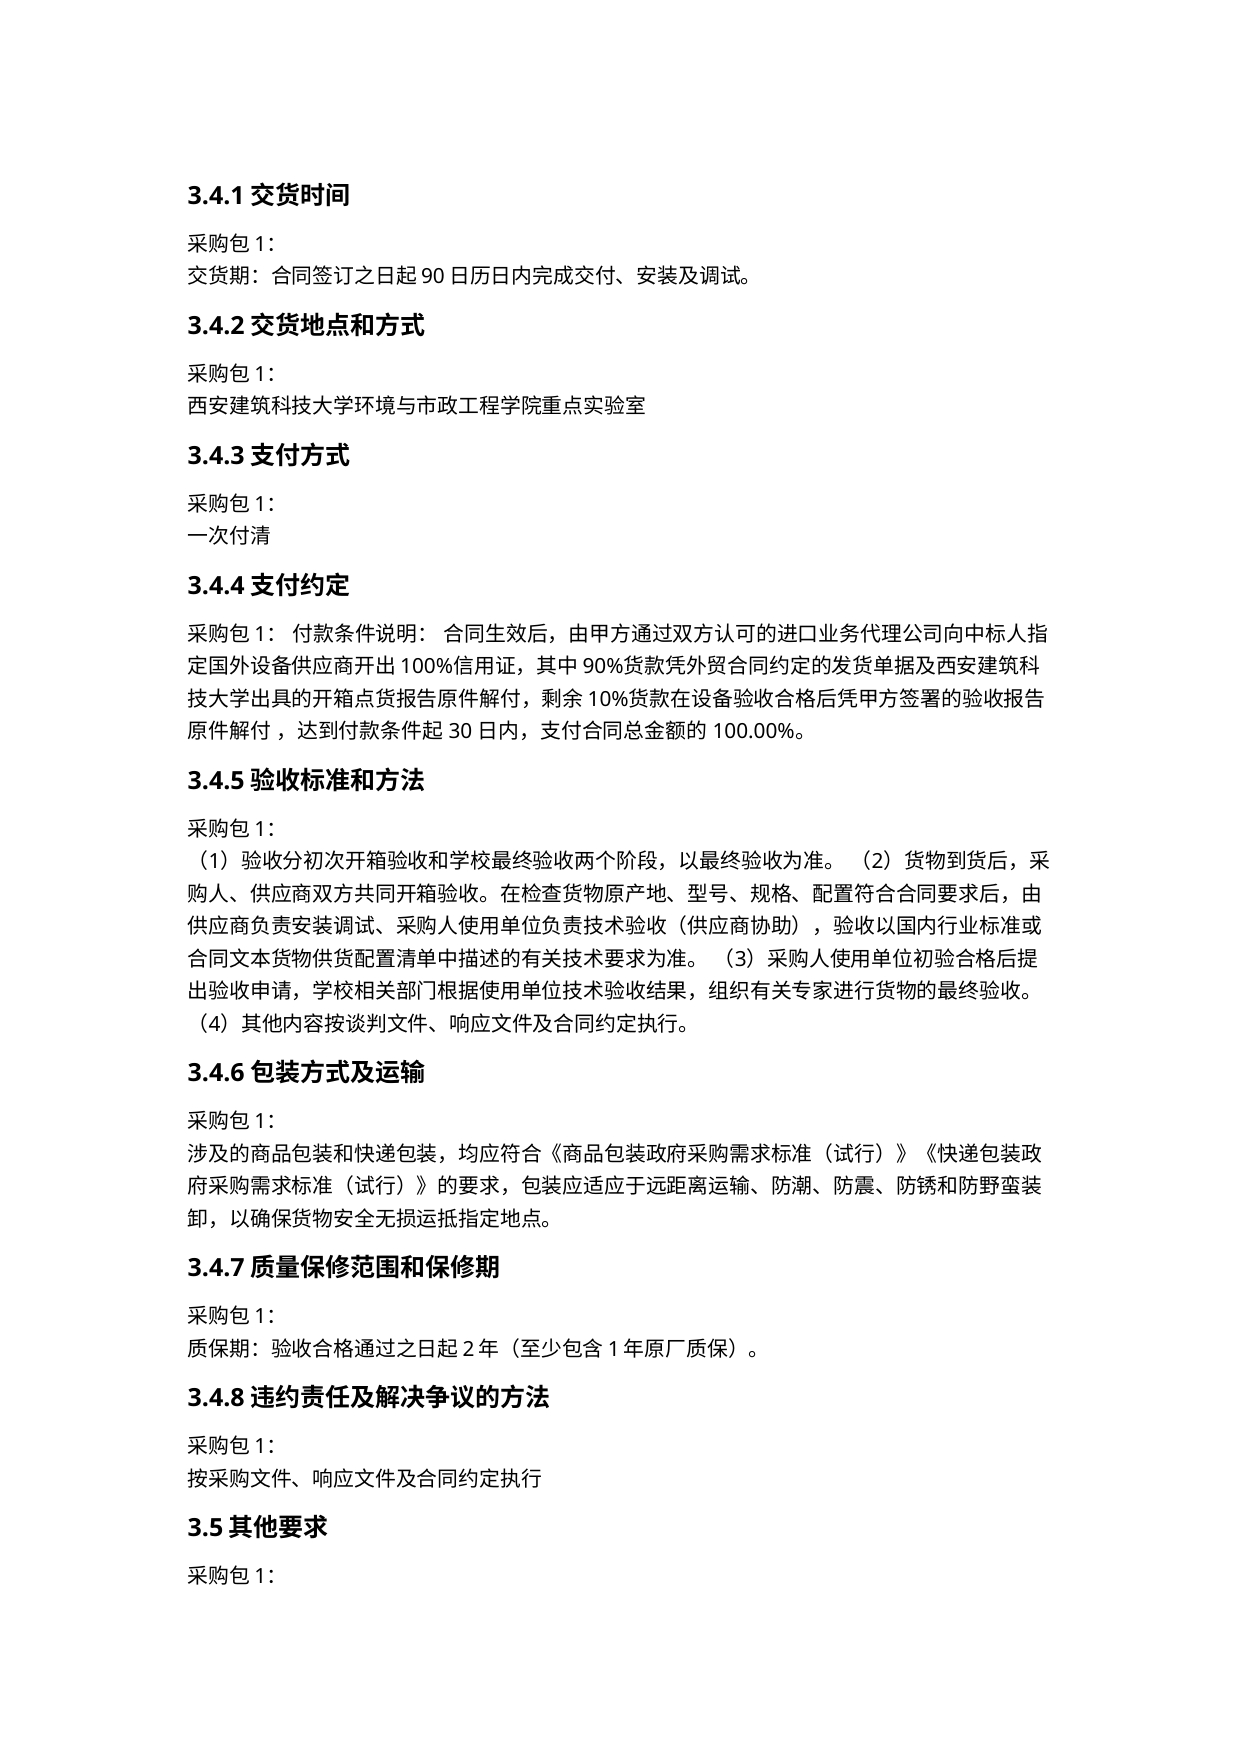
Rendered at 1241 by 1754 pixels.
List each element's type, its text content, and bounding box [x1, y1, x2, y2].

text 按采购文件、响应文件及合同约定执行 [187, 1462, 1053, 1494]
text 涉及的商品包装和快递包装，均应符合《商品包装政府采购需求标准（试行）》《快递包装政府采购需求标准（试行）》的要求，包装应适应于远距离运输、防潮、防震、防锈和防野蛮装卸，以确保货物安全无损运抵指定地点。 [187, 1137, 1053, 1234]
text 3.4.7质量保修范围和保修期 [187, 1234, 1053, 1299]
text 采购包1： [187, 227, 1053, 259]
text 3.4.6包装方式及运输 [187, 1039, 1053, 1104]
text 采购包1： [187, 812, 1053, 844]
text （1）验收分初次开箱验收和学校最终验收两个阶段，以最终验收为准。 （2）货物到货后，采购人、供应商双方共同开箱验收。在检查货物原产地、型号、规格、配置符合合同要求后，由供应商负责安装调试、采购人使用单位负责技术验收（供应商协助），验收以国内行业标准或合同文本货物供货配置清单中描述的有关技术要求为准。 （3）采购人使用单位初验合格后提出验收申请，学校相关部门根据使用单位技术验收结果，组织有关专家进行货物的最终验收。 （4）其他内容按谈判文件、响应文件及合同约定执行。 [187, 844, 1053, 1039]
text 采购包1： [187, 1429, 1053, 1462]
text 3.4.4支付约定 [187, 552, 1053, 617]
text 一次付清 [187, 519, 1053, 552]
text 交货期：合同签订之日起90日历日内完成交付、安装及调试。 [187, 259, 1053, 292]
text 西安建筑科技大学环境与市政工程学院重点实验室 [187, 389, 1053, 422]
text 3.4.5验收标准和方法 [187, 747, 1053, 812]
text 采购包1： [187, 487, 1053, 519]
text 采购包1： [187, 357, 1053, 389]
text 质保期：验收合格通过之日起2年（至少包含1年原厂质保）。 [187, 1332, 1053, 1364]
text 3.4.1交货时间 [187, 162, 1053, 227]
text 3.4.8违约责任及解决争议的方法 [187, 1364, 1053, 1429]
text 3.4.3支付方式 [187, 422, 1053, 487]
text 采购包1： [187, 1559, 1053, 1592]
text 采购包1： [187, 1104, 1053, 1137]
text 采购包1： [187, 1299, 1053, 1332]
text 3.4.2交货地点和方式 [187, 292, 1053, 357]
text 采购包1： 付款条件说明： 合同生效后，由甲方通过双方认可的进口业务代理公司向中标人指定国外设备供应商开出100%信用证，其中90%货款凭外贸合同约定的发货单据及西安建筑科技大学出具的开箱点货报告原件解付，剩余10%货款在设备验收合格后凭甲方签署的验收报告原件解付 ，达到付款条件起 30 日内，支付合同总金额的 100.00%。 [187, 617, 1053, 747]
text 3.5其他要求 [187, 1494, 1053, 1559]
